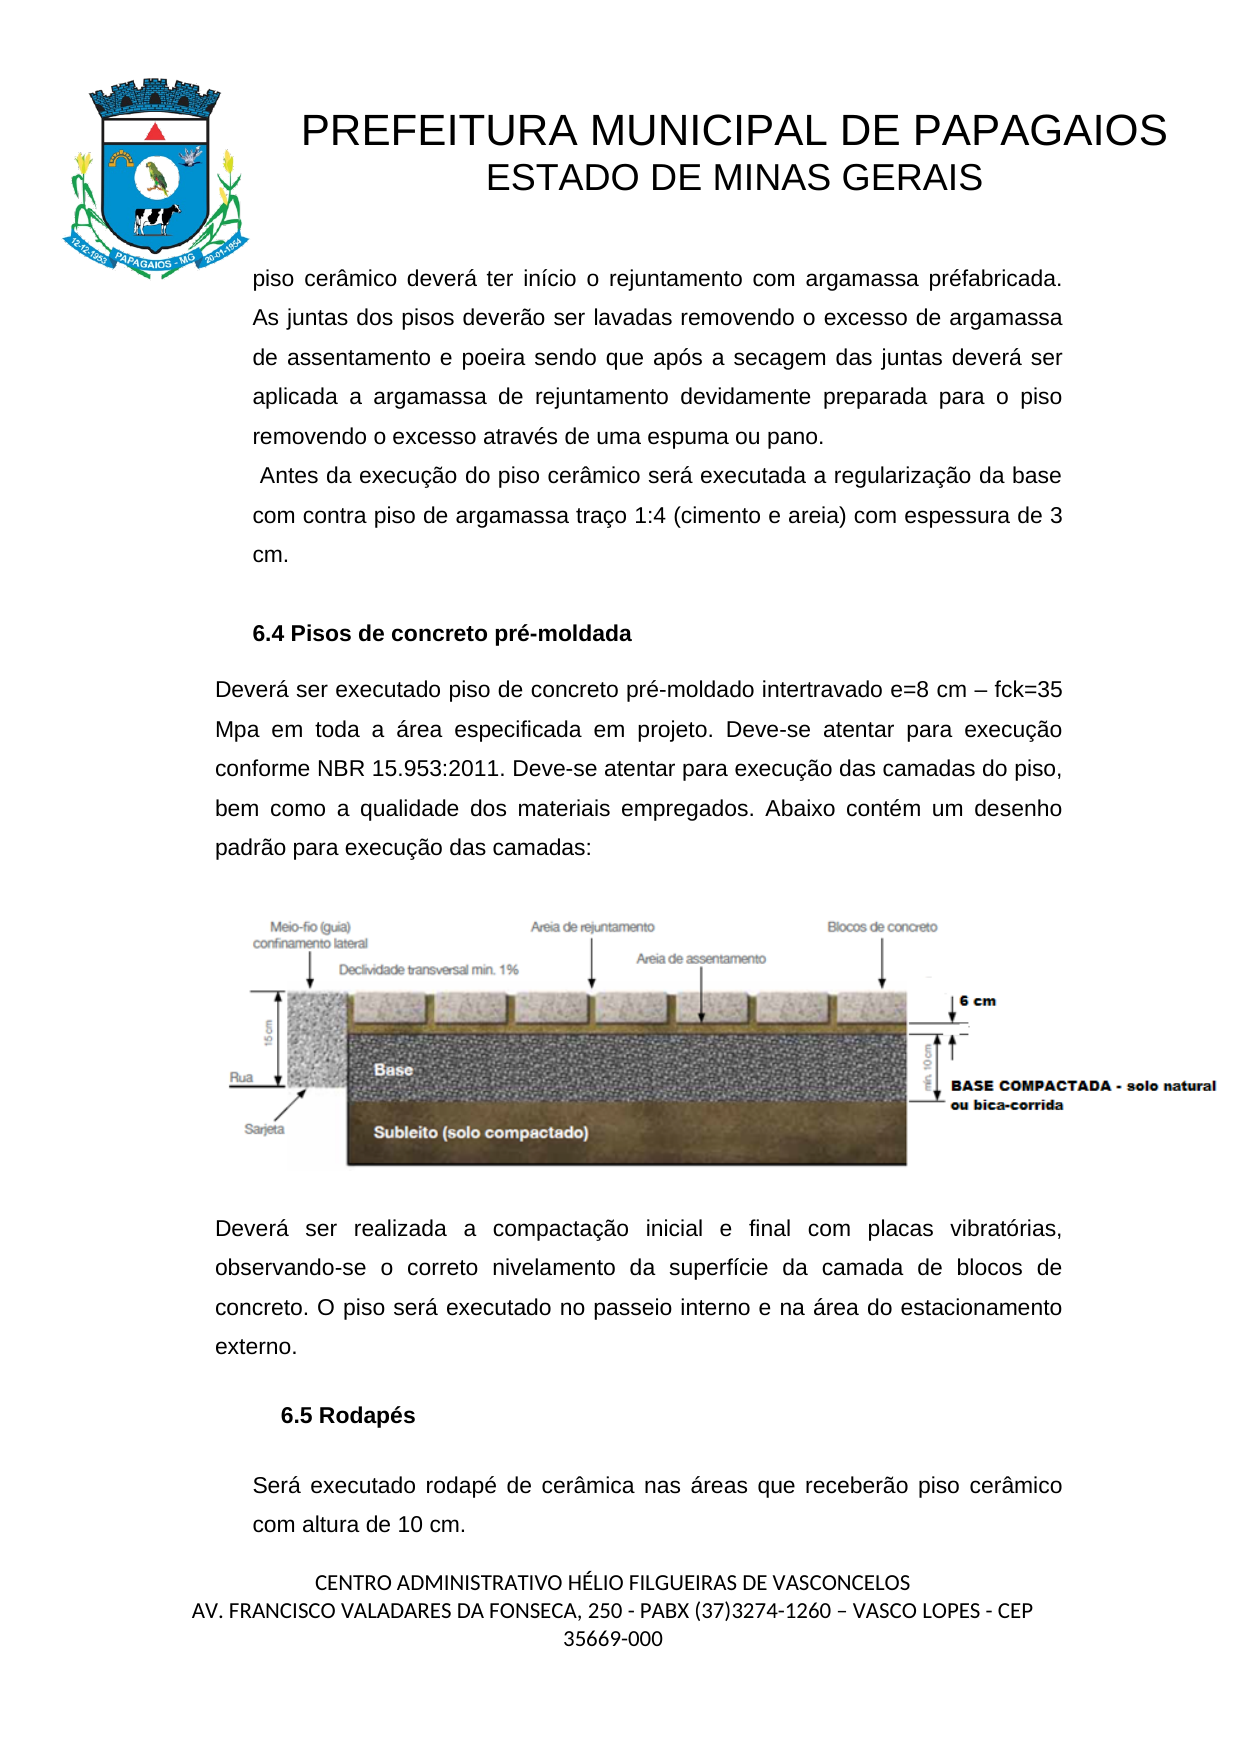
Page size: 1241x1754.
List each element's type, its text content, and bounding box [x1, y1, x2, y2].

text 6.5 Rodapés [207, 1402, 1063, 1429]
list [252, 265, 1063, 449]
list 6.4 Pisos de concreto pré-moldada [252, 620, 1063, 647]
text Deverá ser realizada a compactação inicial e final com placas vibratórias, observando-se o correto nivelamento da superfície da camada de blocos de concreto. O piso será executado no passeio interno e na área do estacionamento externo. [215, 1214, 1063, 1359]
list Antes da execução do piso cerâmico será executada a regularização da base com contra piso de argamassa traço 1:4 (cimento e areia) com espessura de 3 cm. [252, 462, 1063, 568]
picture [61, 73, 251, 281]
text Será executado rodapé de cerâmica nas áreas que receberão piso cerâmico com altura de 10 cm. [252, 1472, 1063, 1538]
picture [214, 903, 1223, 1171]
text Deverá ser executado piso de concreto pré-moldado intertravado e=8 cm – fck=35 Mpa em toda a área especificada em projeto. Deve-se atentar para execução conforme NBR 15.953:2011. Deve-se atentar para execução das camadas do piso, bem como a qualidade dos materiais empregados. Abaixo contém um desenho padrão para execução das camadas: [215, 676, 1063, 861]
